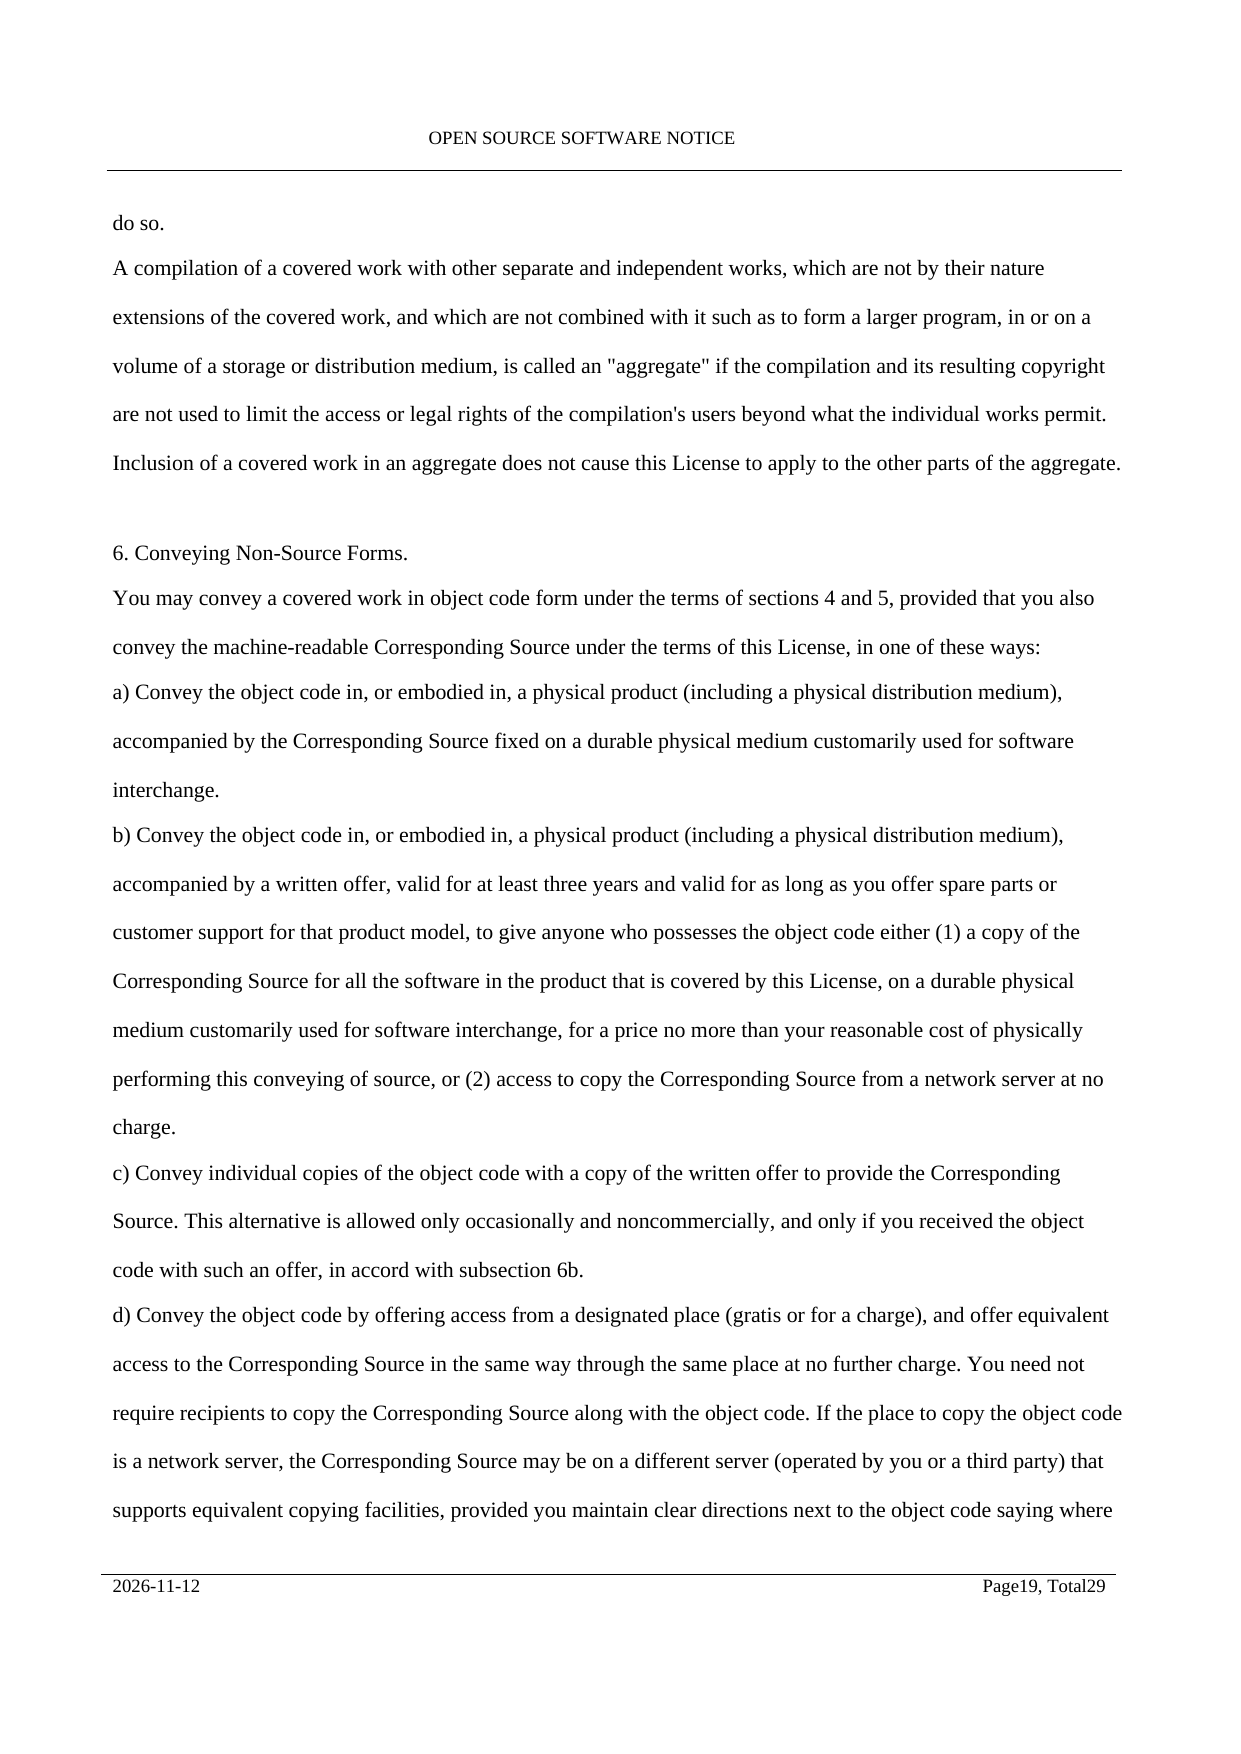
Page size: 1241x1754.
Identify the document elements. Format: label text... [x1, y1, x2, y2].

text a) Convey the object code in, or embodied in, a physical product (including a physical distribution medium), accompanied by the Corresponding Source fixed on a durable physical medium customarily used for software interchange. [112, 676, 1128, 806]
text b) Convey the object code in, or embodied in, a physical product (including a physical distribution medium), accompanied by a written offer, valid for at least three years and valid for as long as you offer spare parts or customer support for that product model, to give anyone who possesses the object code either (1) a copy of the Corresponding Source for all the software in the product that is covered by this License, on a durable physical medium customarily used for software interchange, for a price no more than your reasonable cost of physically performing this conveying of source, or (2) access to copy the Corresponding Source from a network server at no charge. [112, 818, 1128, 1143]
text 6. Conveying Non-Source Forms. [112, 537, 1128, 569]
text You may convey a covered work in object code form under the terms of sections 4 and 5, provided that you also convey the machine-readable Corresponding Source under the terms of this License, in one of these ways: [112, 582, 1128, 663]
text A compilation of a covered work with other separate and independent works, which are not by their nature extensions of the covered work, and which are not combined with it such as to form a larger program, in or on a volume of a storage or distribution medium, is called an "aggregate" if the compilation and its resulting copyright are not used to limit the access or legal rights of the compilation's users beyond what the individual works permit. Inclusion of a covered work in an aggregate does not cause this License to apply to the other parts of the aggregate. [112, 251, 1128, 479]
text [112, 1298, 1128, 1526]
text c) Convey individual copies of the object code with a copy of the written offer to provide the Corresponding Source. This alternative is allowed only occasionally and noncommercially, and only if you received the object code with such an offer, in accord with subsection 6b. [112, 1156, 1128, 1286]
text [112, 206, 1128, 239]
